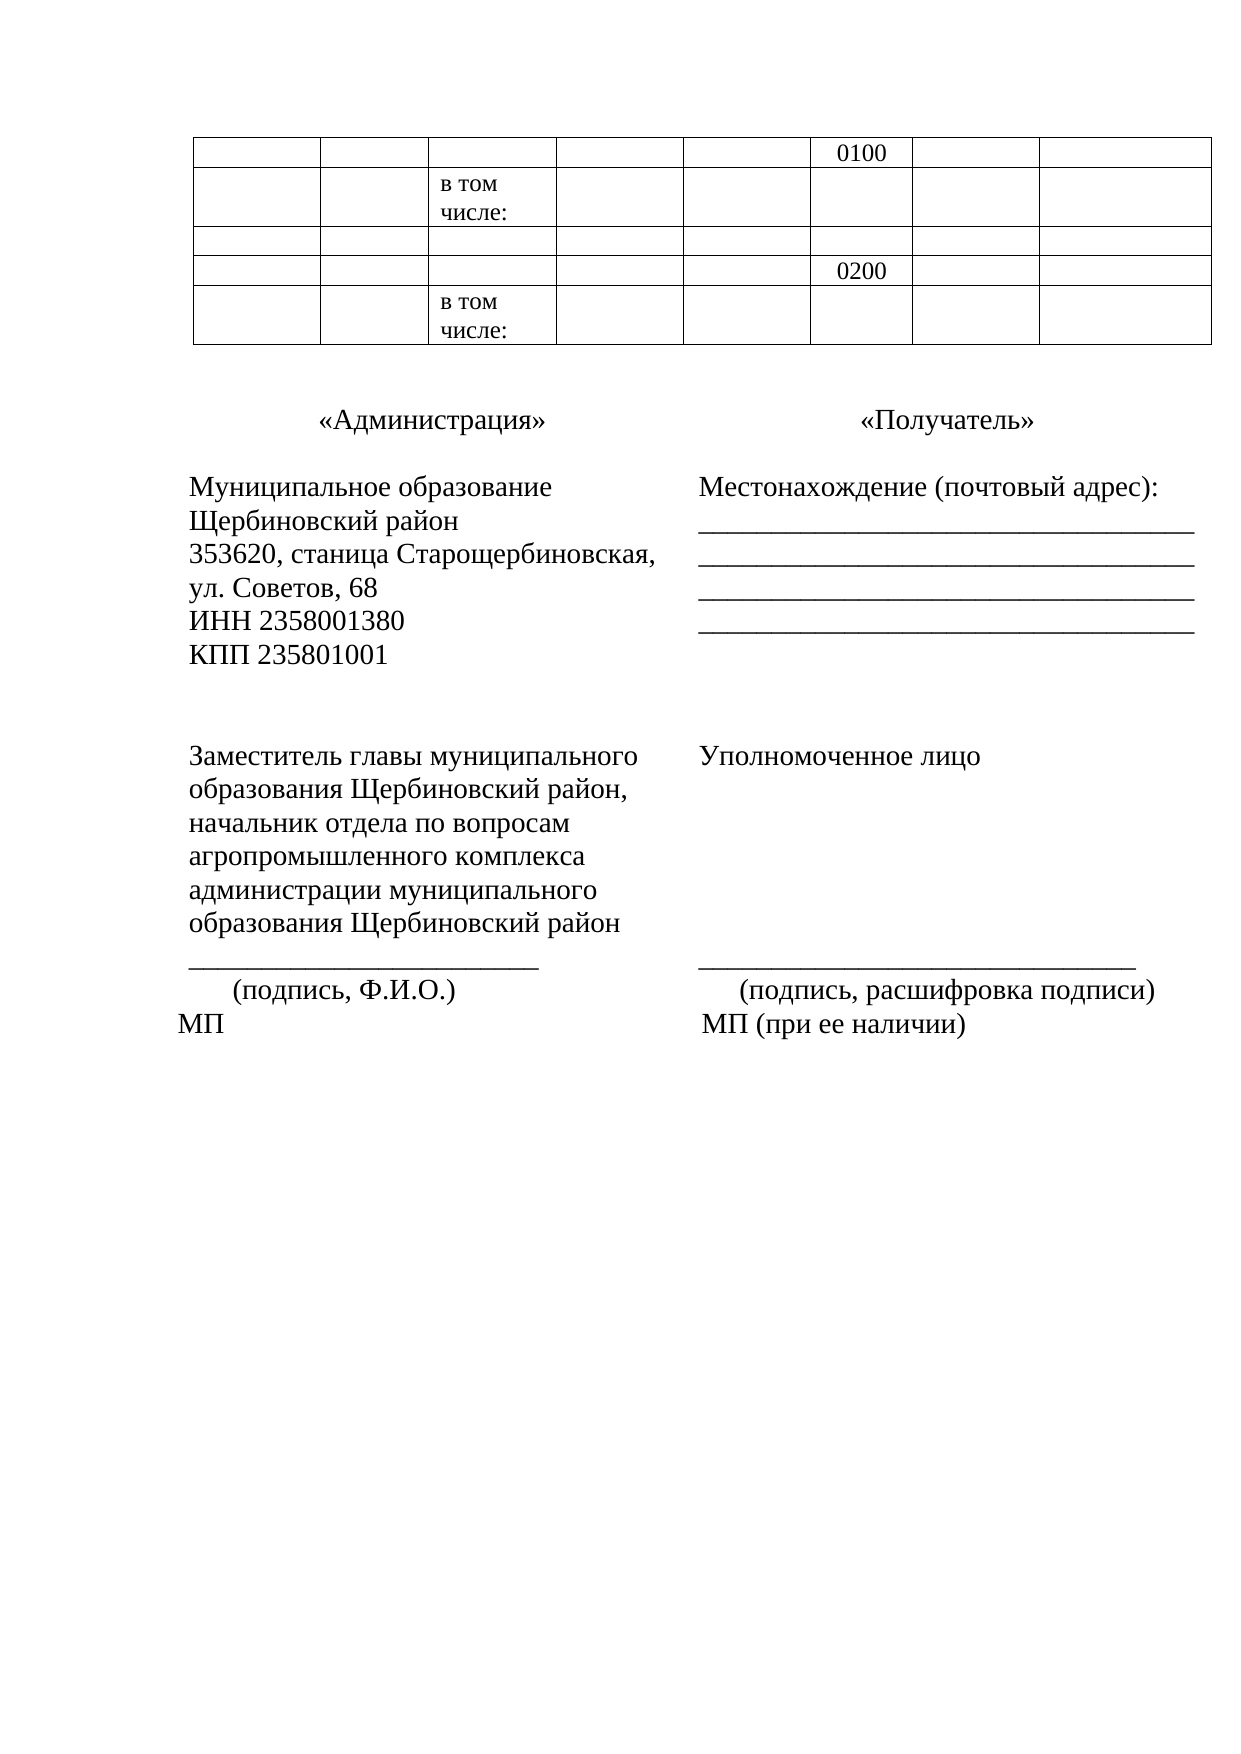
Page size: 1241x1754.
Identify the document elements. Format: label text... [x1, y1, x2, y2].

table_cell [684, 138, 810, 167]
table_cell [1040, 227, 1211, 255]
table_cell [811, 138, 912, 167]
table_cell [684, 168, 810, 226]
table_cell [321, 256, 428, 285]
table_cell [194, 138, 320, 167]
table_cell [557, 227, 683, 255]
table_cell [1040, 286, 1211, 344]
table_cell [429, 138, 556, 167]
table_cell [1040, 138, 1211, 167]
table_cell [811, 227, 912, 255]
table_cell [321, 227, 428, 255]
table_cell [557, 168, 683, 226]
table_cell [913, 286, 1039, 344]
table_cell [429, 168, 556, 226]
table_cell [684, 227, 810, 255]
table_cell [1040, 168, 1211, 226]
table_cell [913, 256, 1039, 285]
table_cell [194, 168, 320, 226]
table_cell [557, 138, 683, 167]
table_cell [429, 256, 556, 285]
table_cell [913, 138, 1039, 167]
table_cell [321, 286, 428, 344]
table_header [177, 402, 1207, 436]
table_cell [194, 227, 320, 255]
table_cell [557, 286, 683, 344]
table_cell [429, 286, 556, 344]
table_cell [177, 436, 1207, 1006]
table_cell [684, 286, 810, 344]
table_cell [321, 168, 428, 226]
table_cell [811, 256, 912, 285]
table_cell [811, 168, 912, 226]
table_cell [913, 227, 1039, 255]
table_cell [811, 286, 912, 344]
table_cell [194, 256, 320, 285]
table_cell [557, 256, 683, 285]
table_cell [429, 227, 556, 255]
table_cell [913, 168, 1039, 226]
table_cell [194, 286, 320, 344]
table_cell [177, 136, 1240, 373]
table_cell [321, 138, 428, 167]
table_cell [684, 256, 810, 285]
text МП МП (при ее наличии) [177, 1006, 1181, 1039]
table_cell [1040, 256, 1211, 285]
